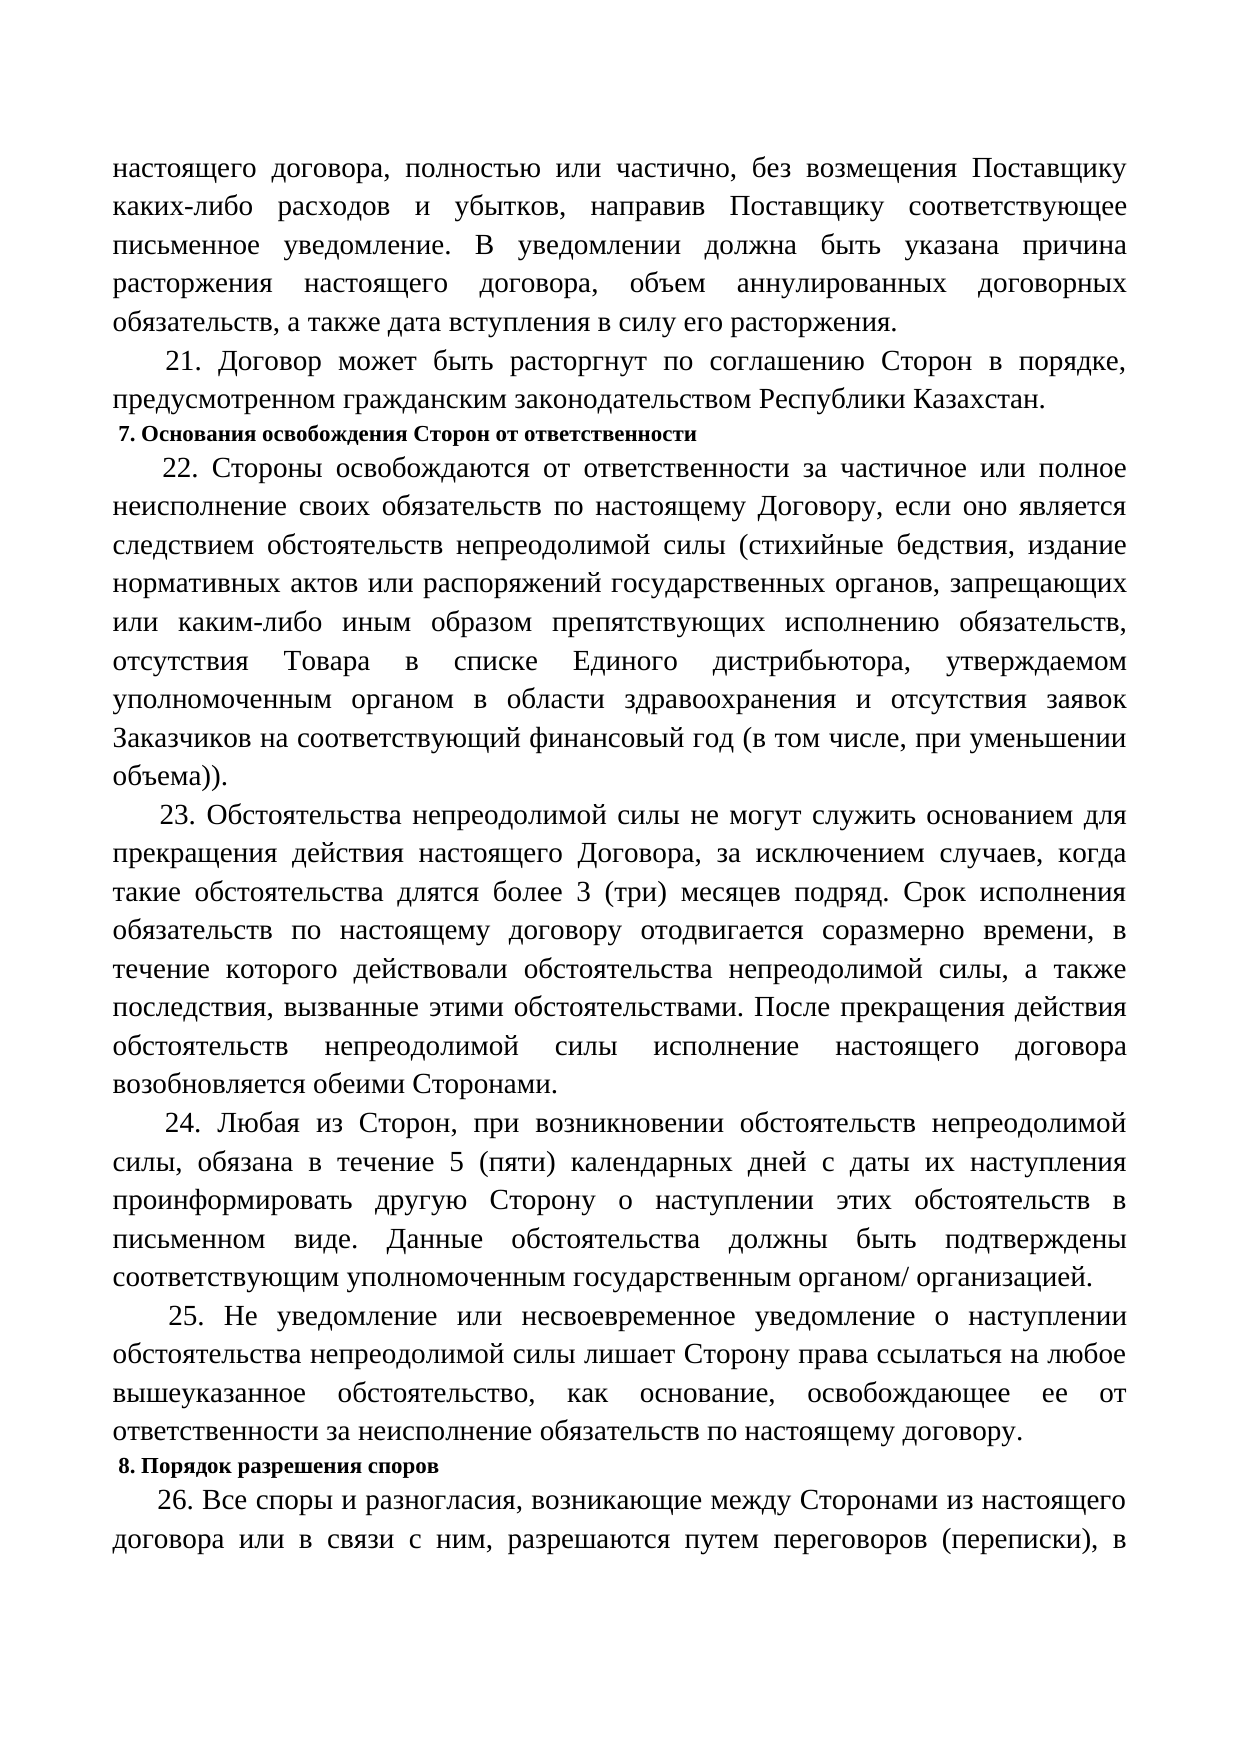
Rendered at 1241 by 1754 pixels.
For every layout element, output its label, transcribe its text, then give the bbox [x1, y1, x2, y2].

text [112, 150, 1128, 338]
text 23. Обстоятельства непреодолимой силы не могут служить основанием для прекращения действия настоящего Договора, за исключением случаев, когда такие обстоятельства длятся более 3 (три) месяцев подряд. Срок исполнения обязательств по настоящему договору отодвигается соразмерно времени, в течение которого действовали обстоятельства непреодолимой силы, а также последствия, вызванные этими обстоятельствами. После прекращения действия обстоятельств непреодолимой силы исполнение настоящего договора возобновляется обеими Сторонами. [112, 797, 1128, 1100]
text 22. Стороны освобождаются от ответственности за частичное или полное неисполнение своих обязательств по настоящему Договору, если оно является следствием обстоятельств непреодолимой силы (стихийные бедствия, издание нормативных актов или распоряжений государственных органов, запрещающих или каким-либо иным образом препятствующих исполнению обязательств, отсутствия Товара в списке Единого дистрибьютора, утверждаемом уполномоченным органом в области здравоохранения и отсутствия заявок Заказчиков на соответствующий финансовый год (в том числе, при уменьшении объема)). [112, 450, 1128, 792]
text 25. Не уведомление или несвоевременное уведомление о наступлении обстоятельства непреодолимой силы лишает Сторону права ссылаться на любое вышеуказанное обстоятельство, как основание, освобождающее ее от ответственности за неисполнение обязательств по настоящему договору. [112, 1298, 1128, 1447]
text 21. Договор может быть расторгнут по соглашению Сторон в порядке, предусмотренном гражданским законодательством Республики Казахстан. [112, 343, 1128, 415]
text 8. Порядок разрешения споров [112, 1452, 1128, 1478]
text 7. Основания освобождения Сторон от ответственности [112, 420, 1128, 446]
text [112, 1482, 1128, 1554]
text 24. Любая из Сторон, при возникновении обстоятельств непреодолимой силы, обязана в течение 5 (пяти) календарных дней с даты их наступления проинформировать другую Сторону о наступлении этих обстоятельств в письменном виде. Данные обстоятельства должны быть подтверждены соответствующим уполномоченным государственным органом/ организацией. [112, 1105, 1128, 1293]
